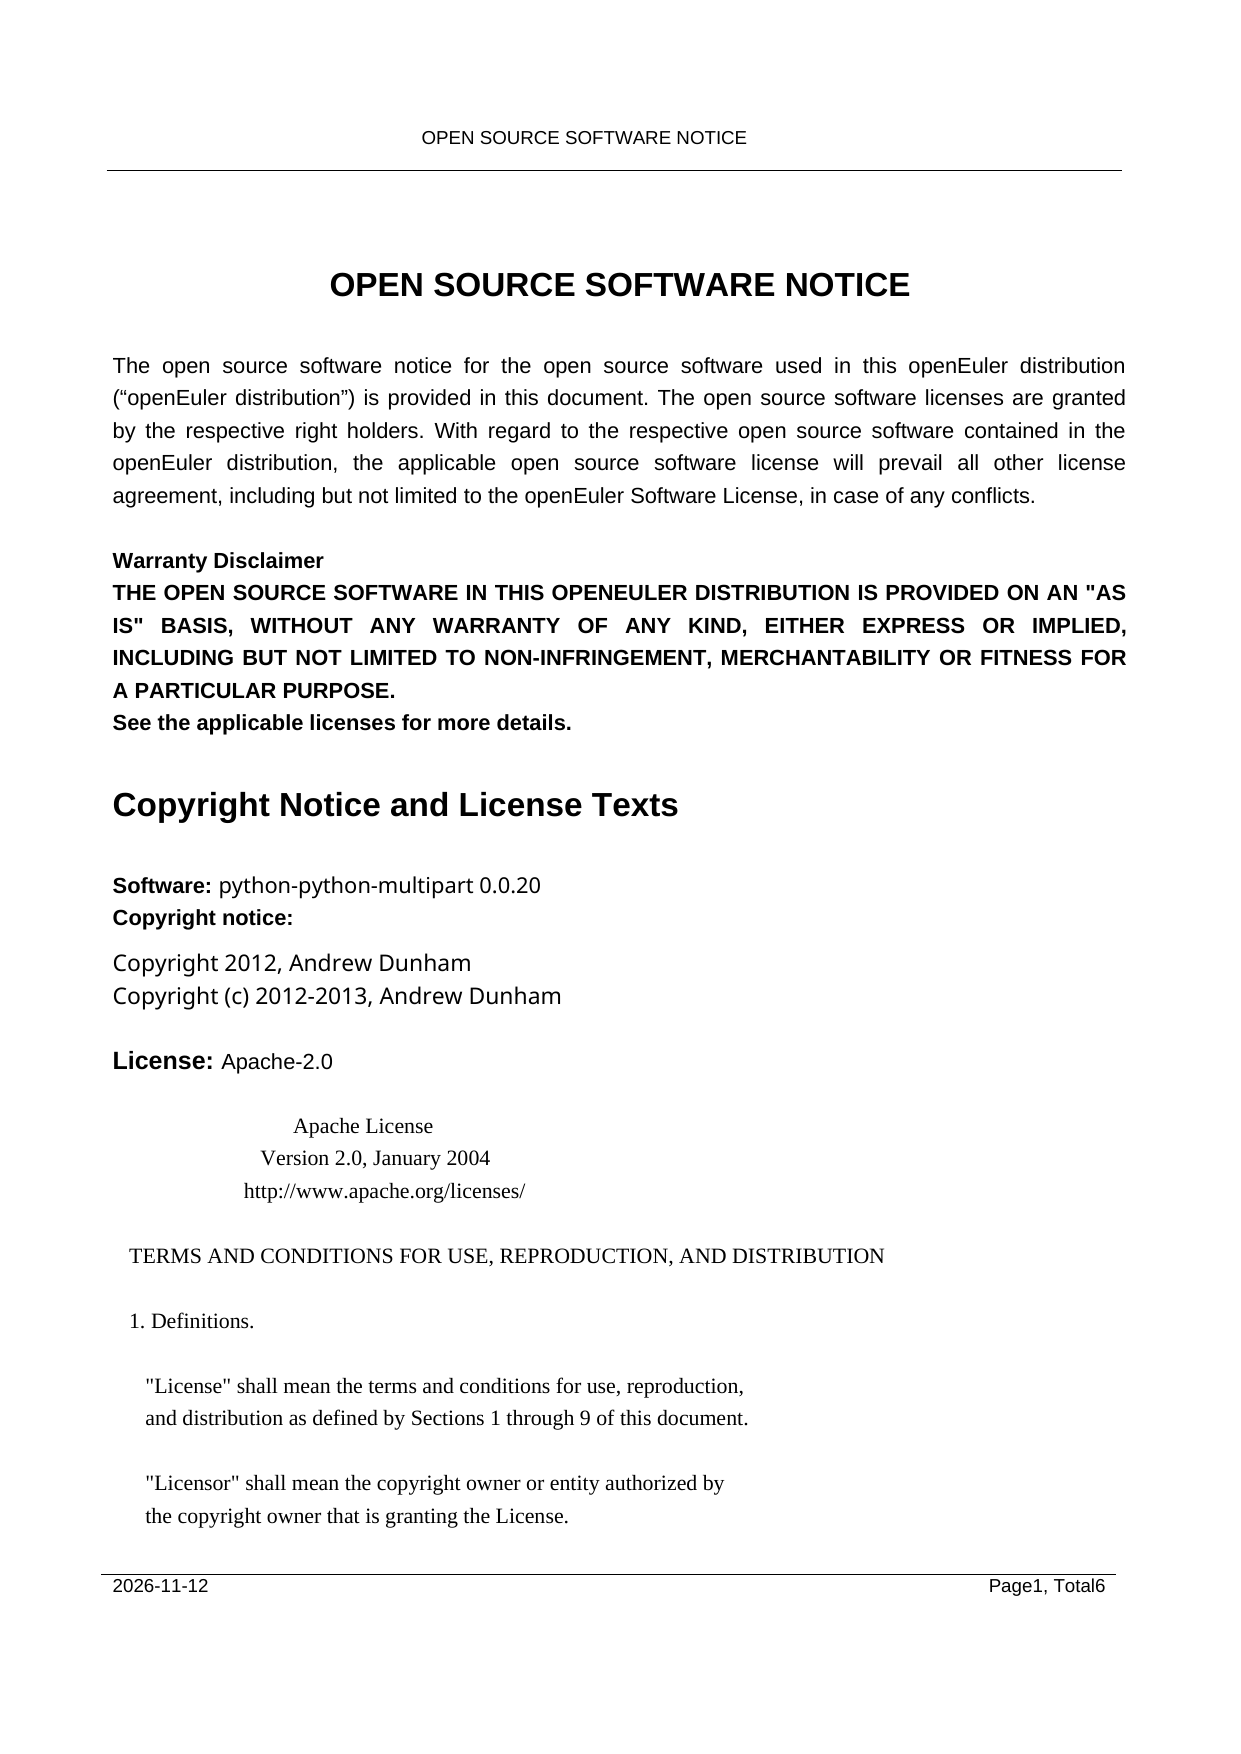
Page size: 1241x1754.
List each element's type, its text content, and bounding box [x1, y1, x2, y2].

text Copyright Notice and License Texts [112, 771, 1128, 836]
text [112, 1077, 1128, 1532]
text The open source software notice for the open source software used in this openEuler distribution (“openEuler distribution”) is provided in this document. The open source software licenses are granted by the respective right holders. With regard to the respective open source software contained in the openEuler distribution, the applicable open source software license will prevail all other license agreement, including but not limited to the openEuler Software License, in case of any conflicts. [112, 349, 1128, 511]
text Copyright notice: [112, 901, 1128, 934]
text OPEN SOURCE SOFTWARE NOTICE [112, 251, 1128, 316]
text Warranty Disclaimer [112, 544, 1128, 576]
text License: Apache-2.0 [112, 1044, 1128, 1077]
title Software: python-python-multipart 0.0.20 [112, 869, 1128, 901]
text THE OPEN SOURCE SOFTWARE IN THIS OPENEULER DISTRIBUTION IS PROVIDED ON AN "AS IS" BASIS, WITHOUT ANY WARRANTY OF ANY KIND, EITHER EXPRESS OR IMPLIED, INCLUDING BUT NOT LIMITED TO NON-INFRINGEMENT, MERCHANTABILITY OR FITNESS FOR A PARTICULAR PURPOSE. See the applicable licenses for more details. [112, 576, 1128, 739]
text Copyright 2012, Andrew Dunham Copyright (c) 2012-2013, Andrew Dunham [112, 947, 1128, 1044]
